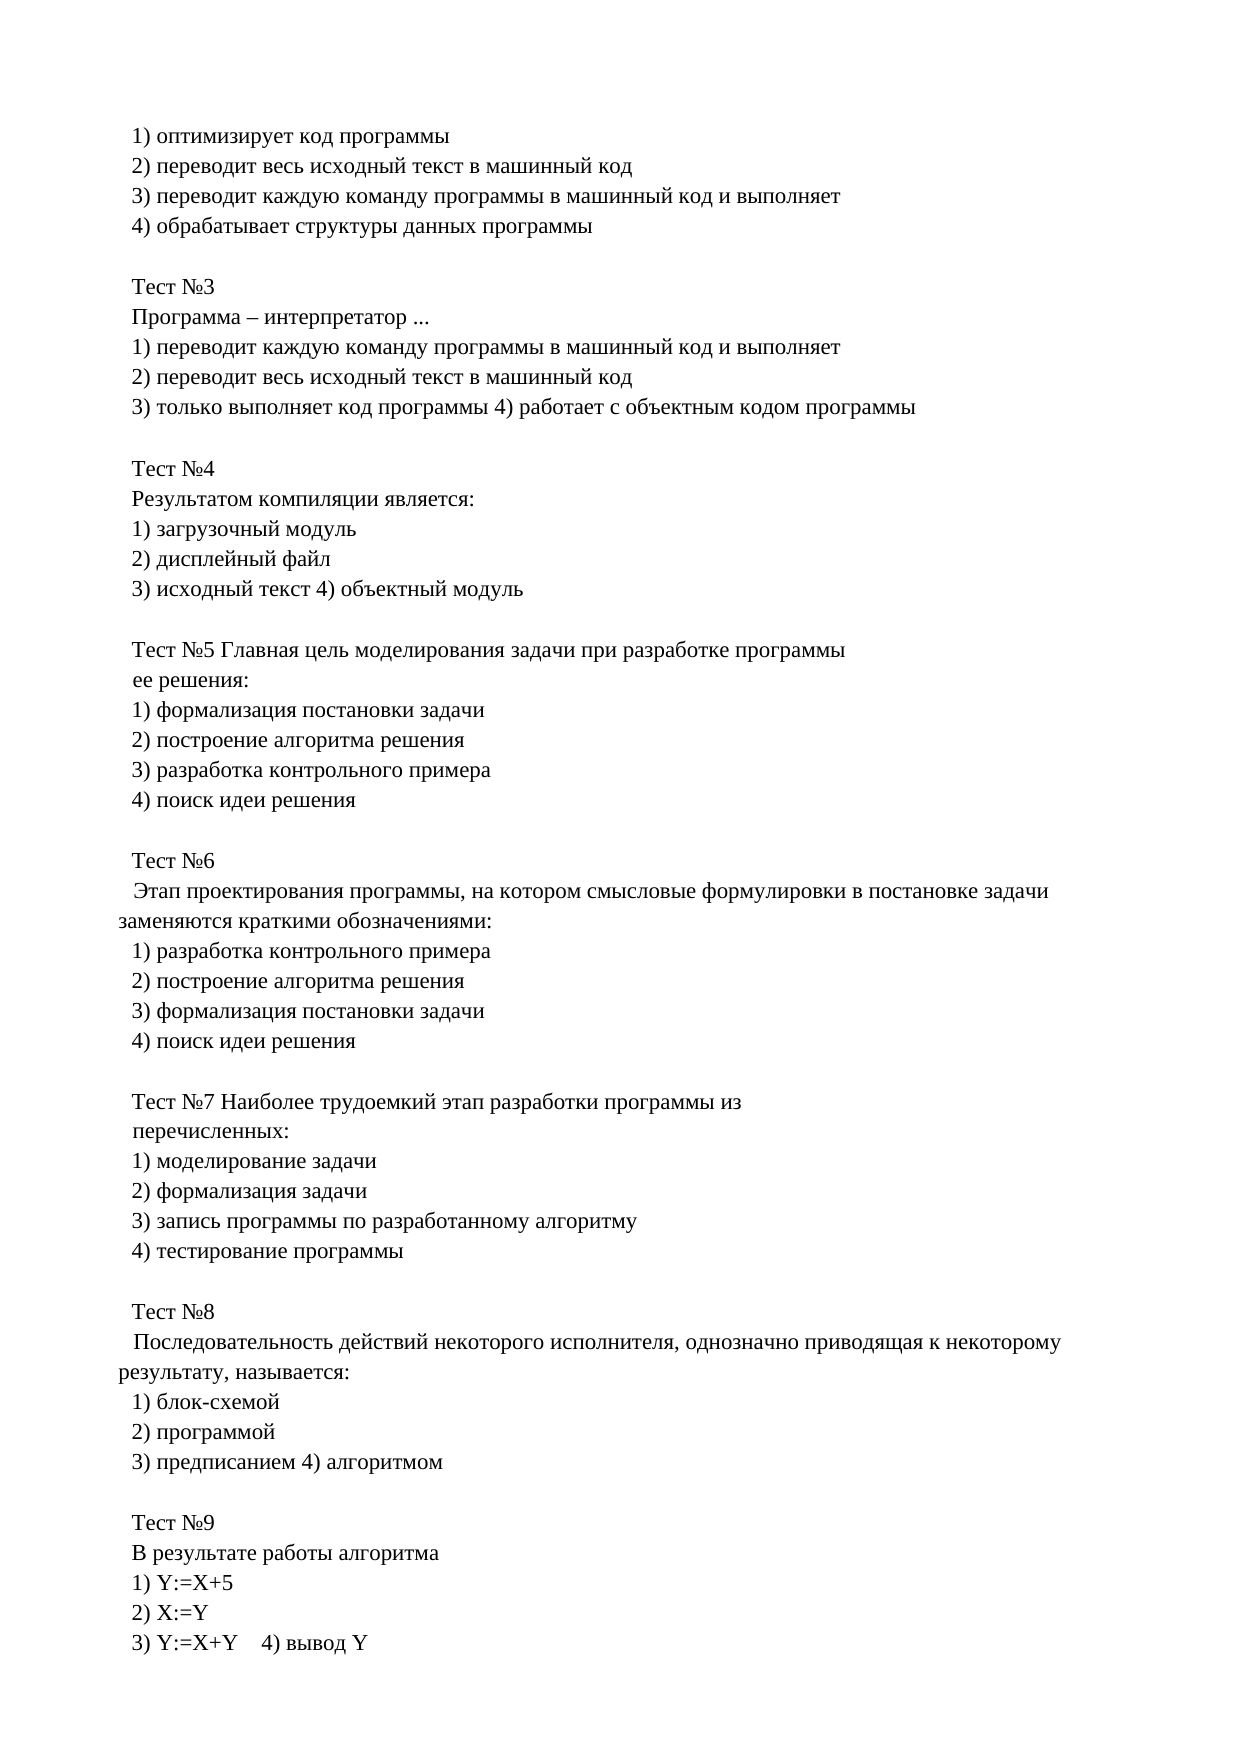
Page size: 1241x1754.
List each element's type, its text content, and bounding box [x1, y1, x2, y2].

text Последовательность действий некоторого исполнителя, однозначно приводящая к некоторому результату, называется: [118, 1328, 1164, 1384]
text Тест №6 [131, 847, 1164, 873]
list поиск идеи решения [131, 786, 1164, 812]
list предписанием 4) алгоритмом [131, 1448, 1164, 1474]
text Тест №9 [131, 1509, 1164, 1536]
text Тест №5 Главная цель моделирования задачи при разработке программы ее решения: [131, 636, 863, 692]
list блок-схемой [131, 1388, 1164, 1414]
list моделирование задачи [131, 1147, 1164, 1173]
list поиск идеи решения [131, 1027, 1164, 1053]
list Y:=X+5 [131, 1569, 1164, 1596]
list переводит весь исходный текст в машинный код [131, 363, 1164, 389]
list разработка контрольного примера [131, 937, 1164, 963]
text Программа – интерпретатор ... [131, 303, 1164, 329]
list разработка контрольного примера [131, 756, 1164, 782]
list дисплейный файл [131, 544, 1164, 571]
list запись программы по разработанному алгоритму [131, 1207, 1164, 1233]
list только выполняет код программы 4) работает с объектным кодом программы [131, 393, 1164, 419]
text Тест №4 [131, 454, 1164, 481]
list построение алгоритма решения [131, 967, 1164, 993]
list переводит весь исходный текст в машинный код [131, 152, 1164, 178]
text Тест №8 [131, 1298, 1164, 1324]
list исходный текст 4) объектный модуль [131, 574, 1164, 601]
list формализация постановки задачи [131, 696, 1164, 722]
text Результатом компиляции является: [131, 484, 1164, 511]
list переводит каждую команду программы в машинный код и выполняет [131, 333, 1164, 359]
list переводит каждую команду программы в машинный код и выполняет [131, 182, 1164, 208]
list построение алгоритма решения [131, 726, 1164, 752]
list Y:=X+Y 4) вывод Y [131, 1629, 1164, 1656]
list X:=Y [131, 1599, 1164, 1626]
text Тест №7 Наиболее трудоемкий этап разработки программы из перечисленных: [131, 1088, 800, 1143]
list загрузочный модуль [131, 514, 1164, 541]
list формализация задачи [131, 1177, 1164, 1203]
list программой [131, 1418, 1164, 1444]
list формализация постановки задачи [131, 997, 1164, 1023]
text В результате работы алгоритма [131, 1539, 1164, 1566]
text Тест №3 [131, 273, 1164, 299]
list обрабатывает структуры данных программы [131, 212, 1164, 238]
text Этап проектирования программы, на котором смысловые формулировки в постановке задачи заменяются краткими обозначениями: [118, 877, 1164, 933]
list тестирование программы [131, 1237, 1164, 1263]
list оптимизирует код программы [131, 122, 1164, 148]
